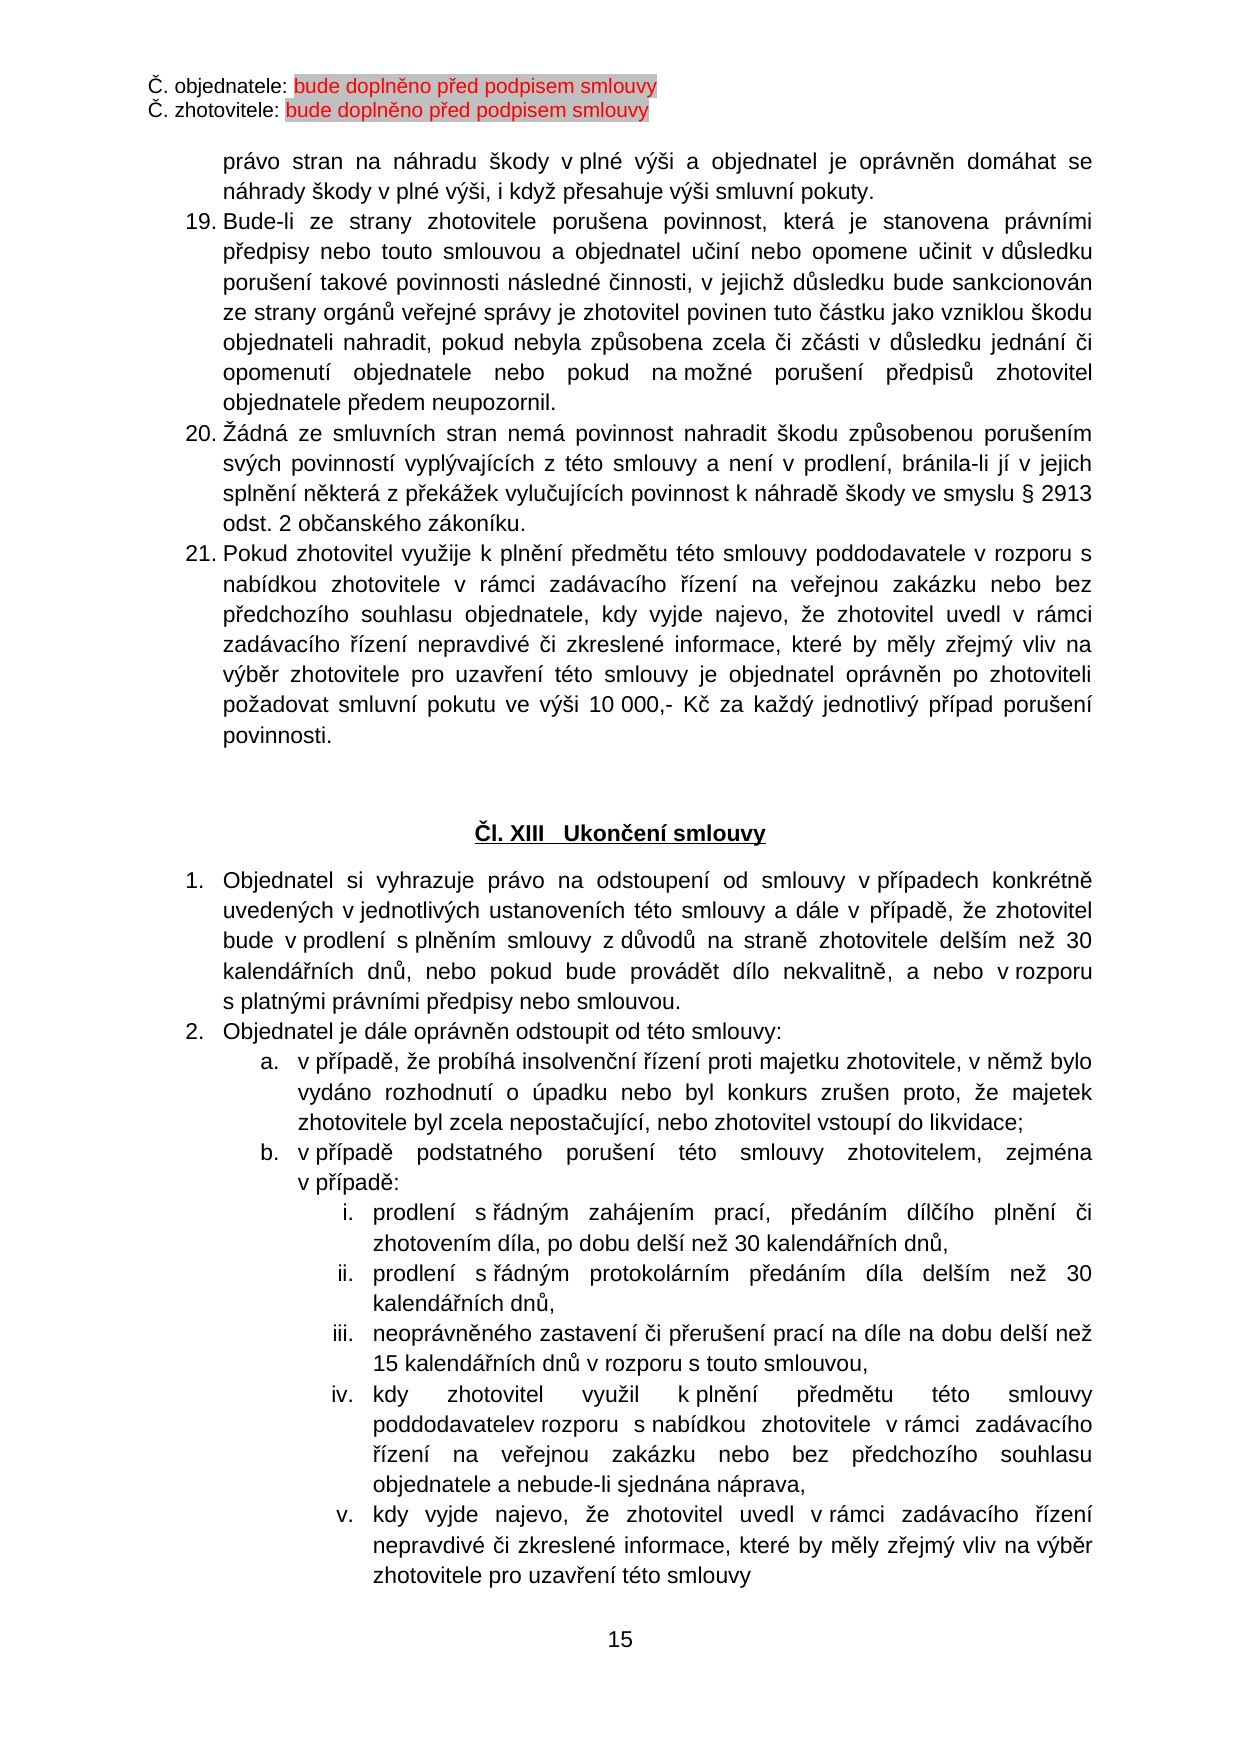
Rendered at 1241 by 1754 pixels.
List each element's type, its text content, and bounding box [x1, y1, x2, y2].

list Žádná ze smluvních stran nemá povinnost nahradit škodu způsobenou porušením svých povinností vyplývajících z této smlouvy a není v prodlení, bránila-li jí v jejich splnění některá z překážek vylučujících povinnost k náhradě škody ve smyslu § 2913 odst. 2 občanského zákoníku. [185, 419, 1093, 536]
list Pokud zhotovitel využije k plnění předmětu této smlouvy poddodavatele v rozporu s nabídkou zhotovitele v rámci zadávacího řízení na veřejnou zakázku nebo bez předchozího souhlasu objednatele, kdy vyjde najevo, že zhotovitel uvedl v rámci zadávacího řízení nepravdivé či zkreslené informace, které by měly zřejmý vliv na výběr zhotovitele pro uzavření této smlouvy je objednatel oprávněn po zhotoviteli požadovat smluvní pokutu ve výši 10 000,- Kč za každý jednotlivý případ porušení povinnosti. [185, 540, 1093, 748]
list Bude-li ze strany zhotovitele porušena povinnost, která je stanovena právními předpisy nebo touto smlouvou a objednatel učiní nebo opomene učinit v důsledku porušení takové povinnosti následné činnosti, v jejichž důsledku bude sankcionován ze strany orgánů veřejné správy je zhotovitel povinen tuto částku jako vzniklou škodu objednateli nahradit, pokud nebyla způsobena zcela či zčásti v důsledku jednání či opomenutí objednatele nebo pokud na možné porušení předpisů zhotovitel objednatele předem neupozornil. [185, 208, 1093, 416]
list Objednatel je dále oprávněn odstoupit od této smlouvy: [185, 1018, 1093, 1044]
list kdy zhotovitel využil k plnění předmětu této smlouvy poddodavatelev rozporu s nabídkou zhotovitele v rámci zadávacího řízení na veřejnou zakázku nebo bez předchozího souhlasu objednatele a nebude-li sjednána náprava, [354, 1381, 1093, 1497]
list prodlení s řádným protokolárním předáním díla delším než 30 kalendářních dnů, [354, 1260, 1093, 1316]
list v případě podstatného porušení této smlouvy zhotovitelem, zejména v případě: [260, 1139, 1093, 1195]
list Objednatel si vyhrazuje právo na odstoupení od smlouvy v případech konkrétně uvedených v jednotlivých ustanoveních této smlouvy a dále v případě, že zhotovitel bude v prodlení s plněním smlouvy z důvodů na straně zhotovitele delším než 30 kalendářních dnů, nebo pokud bude provádět dílo nekvalitně, a nebo v rozporu s platnými právními předpisy nebo smlouvou. [185, 867, 1093, 1014]
text Čl. XIII Ukončení smlouvy [148, 820, 1093, 846]
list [185, 148, 1093, 204]
list kdy vyjde najevo, že zhotovitel uvedl v rámci zadávacího řízení nepravdivé či zkreslené informace, které by měly zřejmý vliv na výběr zhotovitele pro uzavření této smlouvy [354, 1501, 1093, 1588]
list neoprávněného zastavení či přerušení prací na díle na dobu delší než 15 kalendářních dnů v rozporu s touto smlouvou, [354, 1320, 1093, 1377]
list prodlení s řádným zahájením prací, předáním dílčího plnění či zhotovením díla, po dobu delší než 30 kalendářních dnů, [354, 1199, 1093, 1256]
list v případě, že probíhá insolvenční řízení proti majetku zhotovitele, v němž bylo vydáno rozhodnutí o úpadku nebo byl konkurs zrušen proto, že majetek zhotovitele byl zcela nepostačující, nebo zhotovitel vstoupí do likvidace; [260, 1048, 1093, 1135]
